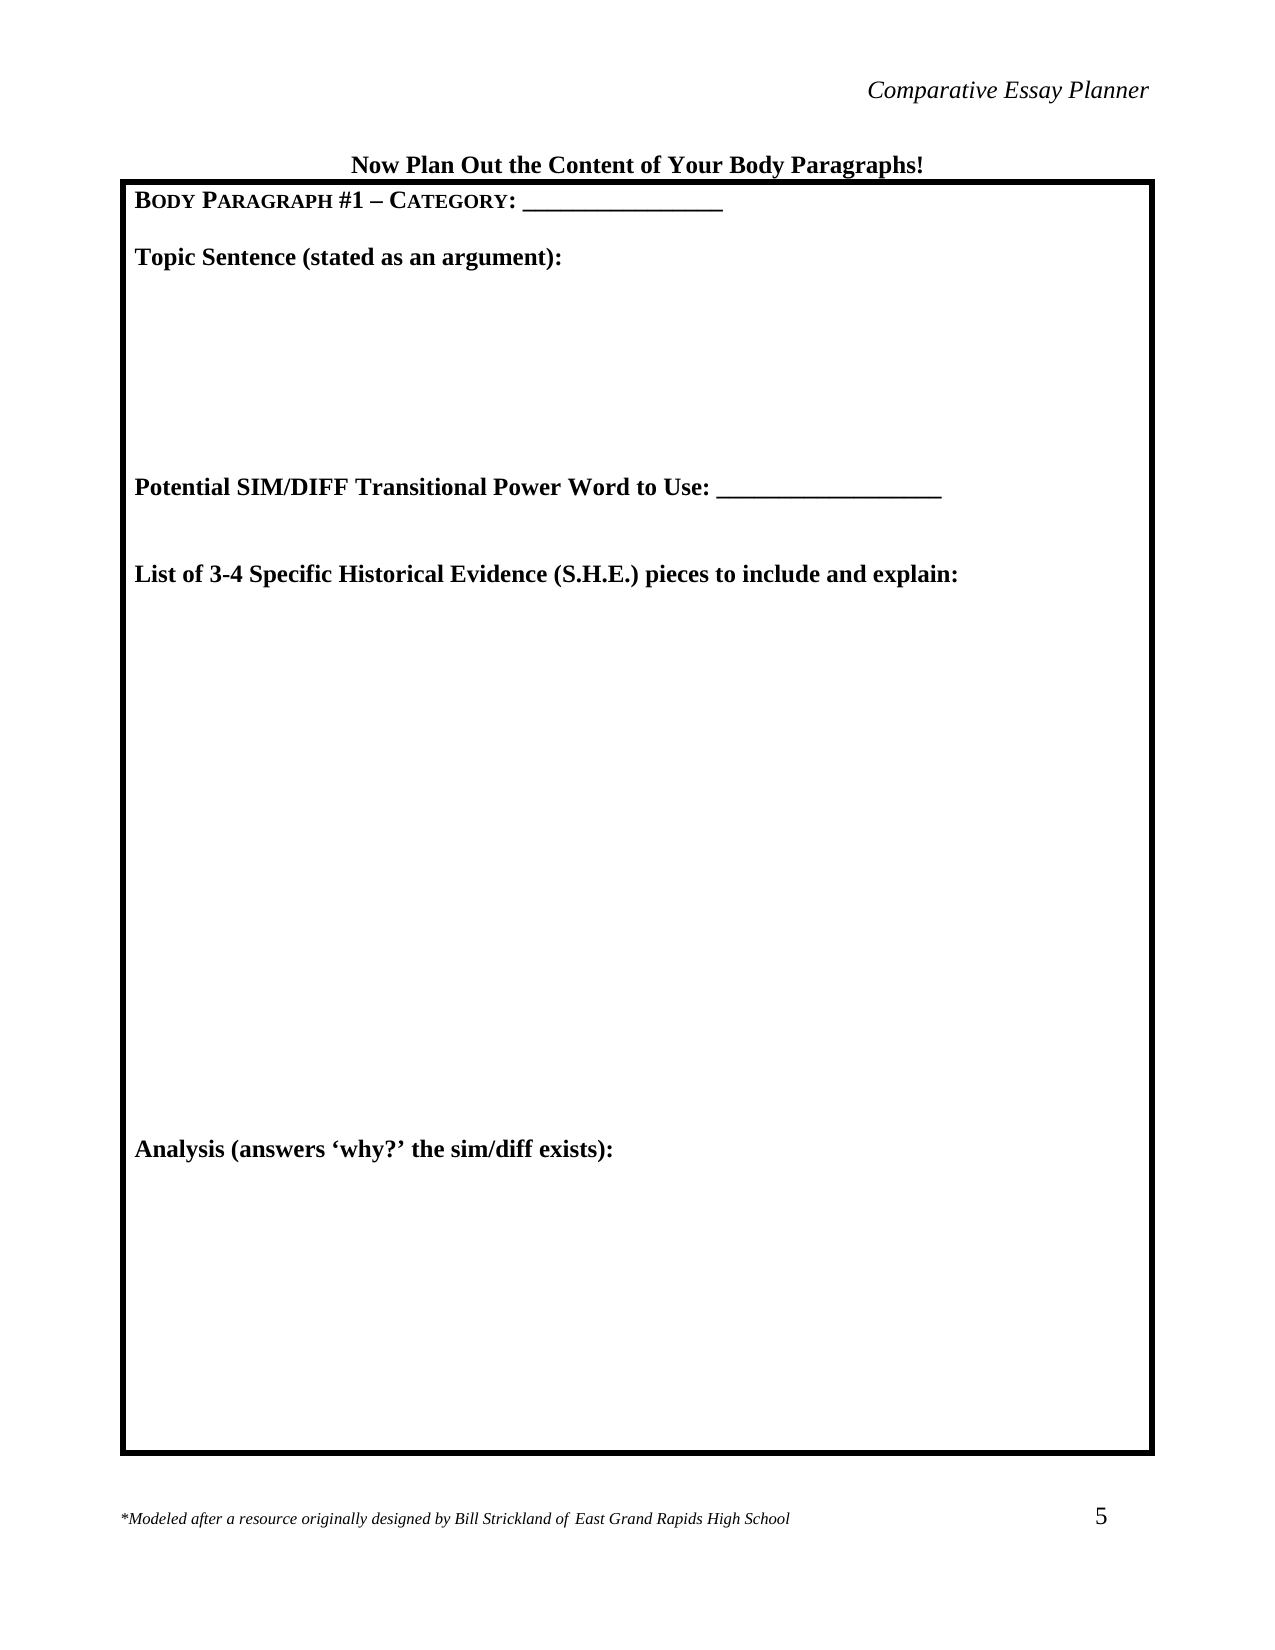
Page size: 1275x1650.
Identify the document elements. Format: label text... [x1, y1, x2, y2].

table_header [126, 185, 1149, 1450]
text Now Plan Out the Content of Your Body Paragraphs! [120, 150, 1155, 179]
